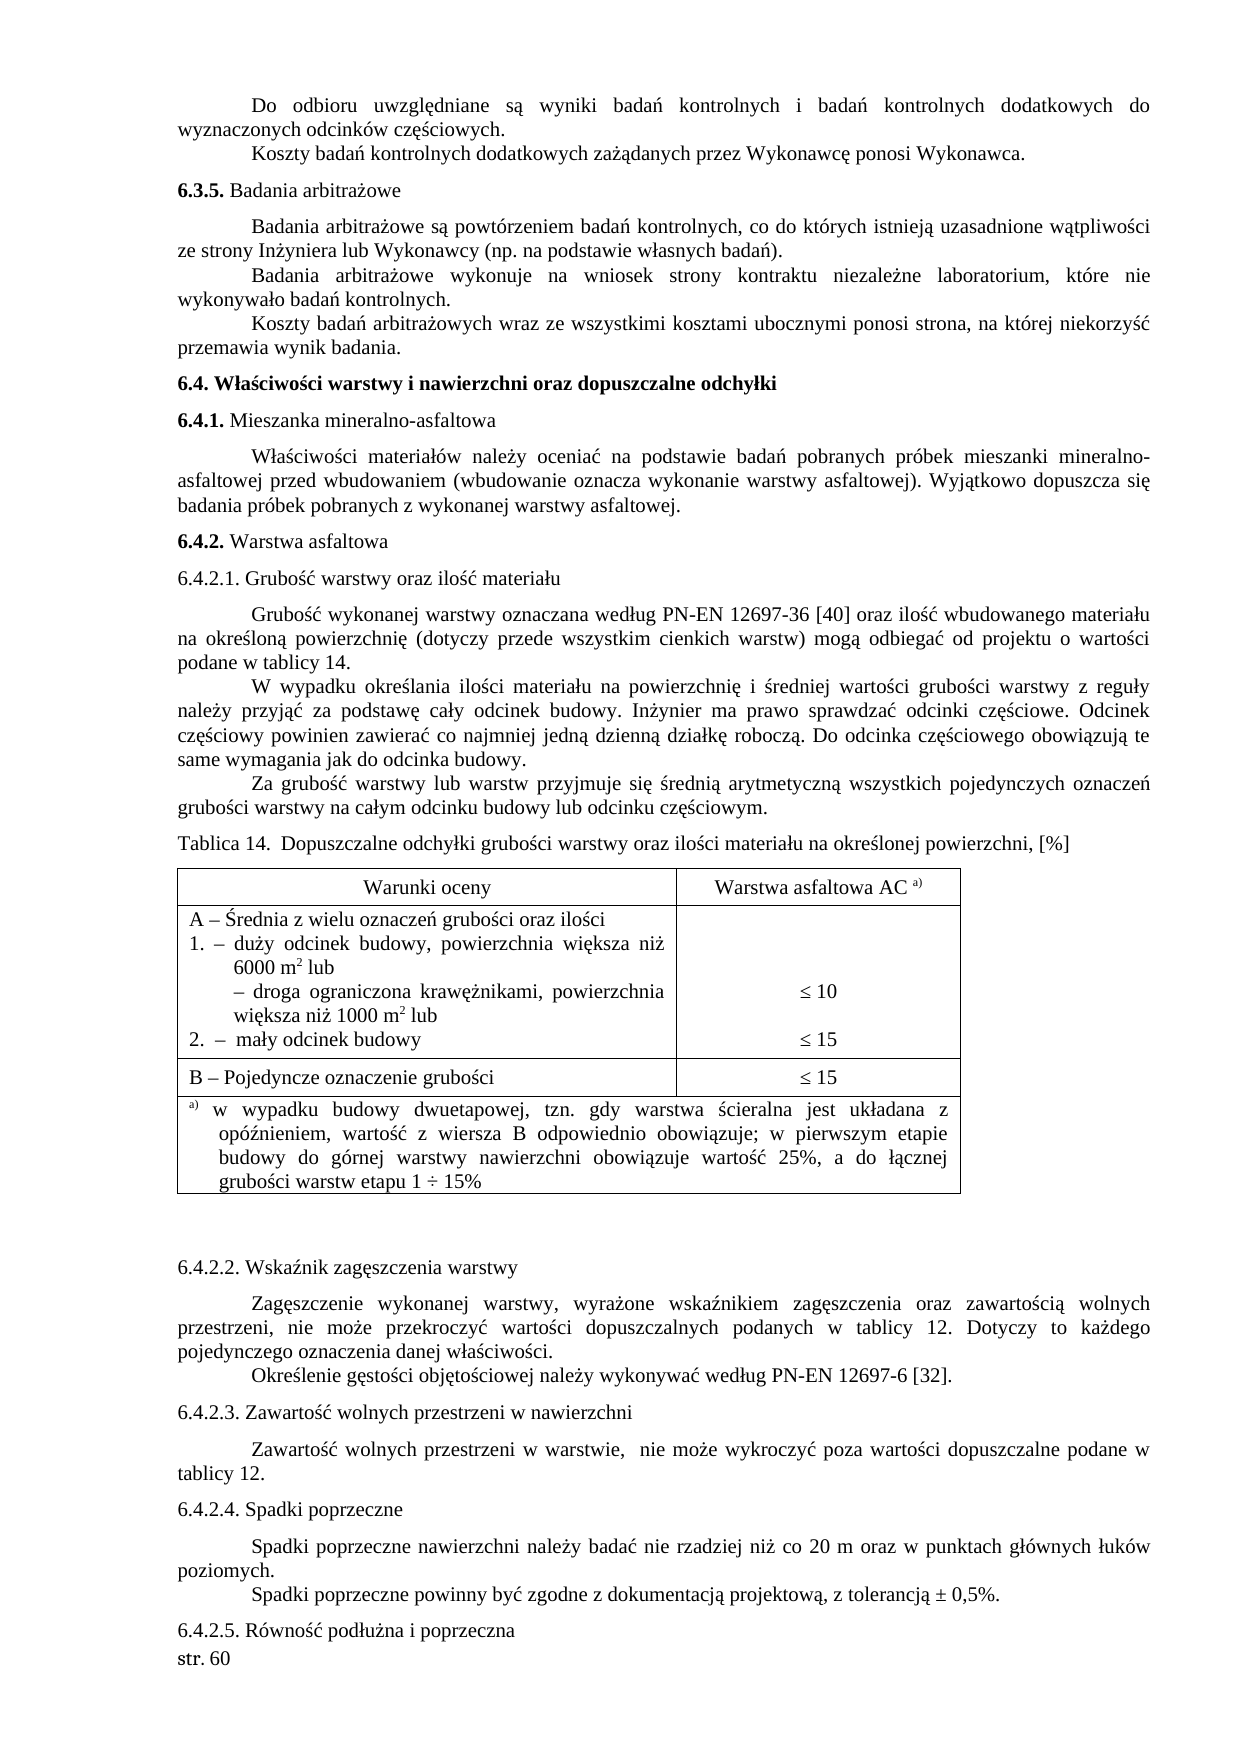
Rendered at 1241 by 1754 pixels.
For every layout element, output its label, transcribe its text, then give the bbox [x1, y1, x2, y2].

text Tablica 14. Dopuszczalne odchyłki grubości warstwy oraz ilości materiału na określonej powierzchni, [%] [177, 831, 1152, 855]
text Koszty badań arbitrażowych wraz ze wszystkimi kosztami ubocznymi ponosi strona, na której niekorzyść przemawia wynik badania. [177, 311, 1152, 359]
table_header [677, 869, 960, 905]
text Spadki poprzeczne powinny być zgodne z dokumentacją projektową, z tolerancją ± 0,5%. [177, 1582, 1152, 1606]
subtitle 6.4. Właściwości warstwy i nawierzchni oraz dopuszczalne odchyłki [177, 371, 1152, 395]
text Właściwości materiałów należy oceniać na podstawie badań pobranych próbek mieszanki mineralno-asfaltowej przed wbudowaniem (wbudowanie oznacza wykonanie warstwy asfaltowej). Wyjątkowo dopuszcza się badania próbek pobranych z wykonanej warstwy asfaltowej. [177, 444, 1152, 517]
text Zawartość wolnych przestrzeni w warstwie, nie może wykroczyć poza wartości dopuszczalne podane w tablicy 12. [177, 1436, 1152, 1484]
text Spadki poprzeczne nawierzchni należy badać nie rzadziej niż co 20 m oraz w punktach głównych łuków poziomych. [177, 1534, 1152, 1582]
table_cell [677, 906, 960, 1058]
text 6.4.2.5. Równość podłużna i poprzeczna [177, 1618, 1152, 1642]
text W wypadku określania ilości materiału na powierzchnię i średniej wartości grubości warstwy z reguły należy przyjąć za podstawę cały odcinek budowy. Inżynier ma prawo sprawdzać odcinki częściowe. Odcinek częściowy powinien zawierać co najmniej jedną dzienną działkę roboczą. Do odcinka częściowego obowiązują te same wymagania jak do odcinka budowy. [177, 674, 1152, 771]
text Zagęszczenie wykonanej warstwy, wyrażone wskaźnikiem zagęszczenia oraz zawartością wolnych przestrzeni, nie może przekroczyć wartości dopuszczalnych podanych w tablicy 12. Dotyczy to każdego pojedynczego oznaczenia danej właściwości. [177, 1291, 1152, 1363]
text 6.4.2.3. Zawartość wolnych przestrzeni w nawierzchni [177, 1400, 1152, 1424]
text 6.4.2.4. Spadki poprzeczne [177, 1497, 1152, 1521]
text Grubość wykonanej warstwy oznaczana według PN-EN 12697-36 [40] oraz ilość wbudowanego materiału na określoną powierzchnię (dotyczy przede wszystkim cienkich warstw) mogą odbiegać od projektu o wartości podane w tablicy 14. [177, 602, 1152, 674]
text Za grubość warstwy lub warstw przyjmuje się średnią arytmetyczną wszystkich pojedynczych oznaczeń grubości warstwy na całym odcinku budowy lub odcinku częściowym. [177, 771, 1152, 819]
text 6.4.2.2. Wskaźnik zagęszczenia warstwy [177, 1254, 1152, 1279]
text Koszty badań kontrolnych dodatkowych zażądanych przez Wykonawcę ponosi Wykonawca. [177, 141, 1152, 165]
text 6.4.1. Mieszanka mineralno-asfaltowa [177, 408, 1152, 432]
text Badania arbitrażowe są powtórzeniem badań kontrolnych, co do których istnieją uzasadnione wątpliwości ze strony Inżyniera lub Wykonawcy (np. na podstawie własnych badań). [177, 214, 1152, 262]
text 6.4.2.1. Grubość warstwy oraz ilość materiału [177, 566, 1152, 590]
text 6.3.5. Badania arbitrażowe [177, 178, 1152, 202]
text Do odbioru uwzględniane są wyniki badań kontrolnych i badań kontrolnych dodatkowych do wyznaczonych odcinków częściowych. [177, 93, 1152, 141]
text 6.4.2. Warstwa asfaltowa [177, 529, 1152, 553]
text Badania arbitrażowe wykonuje na wniosek strony kontraktu niezależne laboratorium, które nie wykonywało badań kontrolnych. [177, 262, 1152, 311]
text Określenie gęstości objętościowej należy wykonywać według PN-EN 12697-6 [32]. [177, 1363, 1152, 1387]
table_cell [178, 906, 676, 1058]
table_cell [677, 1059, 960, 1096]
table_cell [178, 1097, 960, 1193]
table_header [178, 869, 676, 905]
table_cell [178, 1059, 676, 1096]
